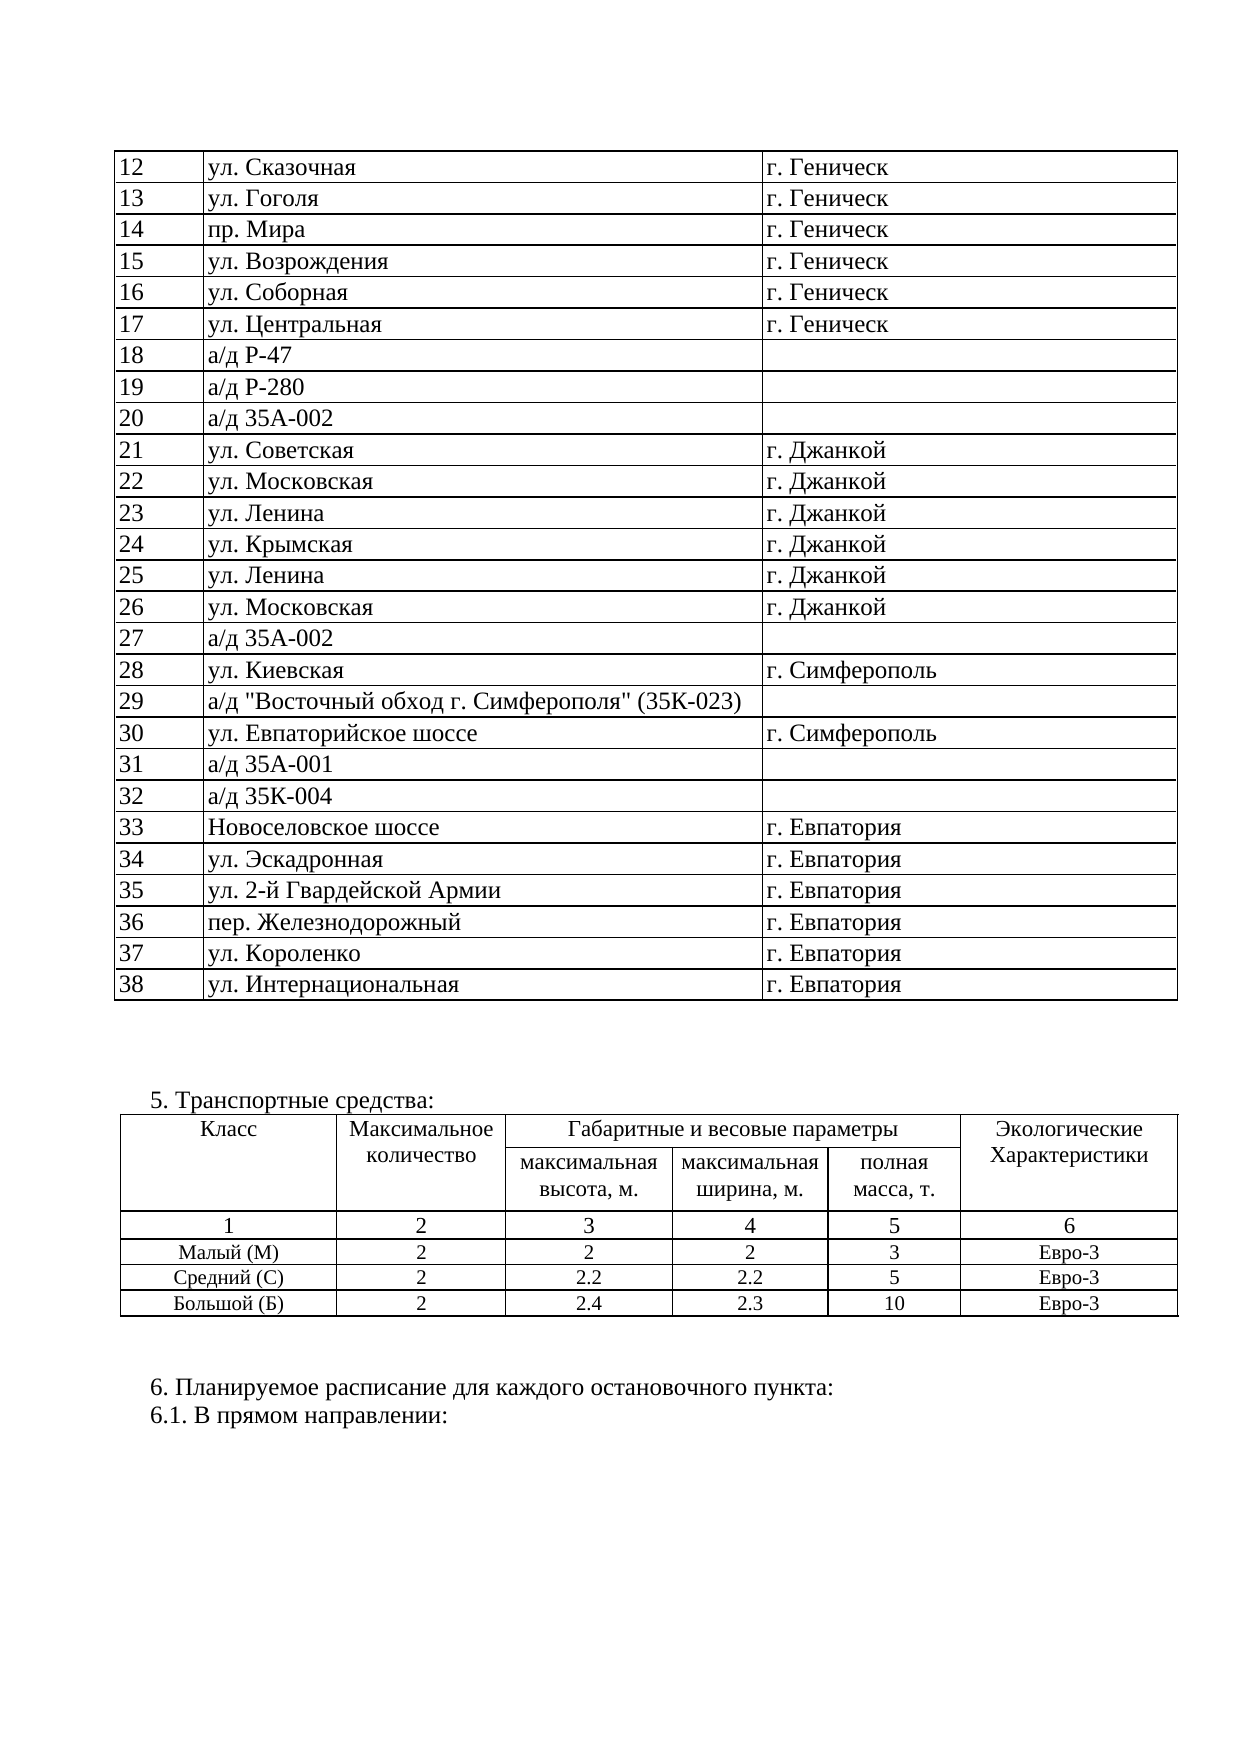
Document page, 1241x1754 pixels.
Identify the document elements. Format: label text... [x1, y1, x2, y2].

table_cell 25 [115, 560, 203, 590]
table_cell г. Джанкой [763, 465, 1177, 496]
table_cell 16 [115, 277, 203, 307]
table_cell г. Геническ [763, 152, 1177, 181]
table_cell а/д Р-280 [204, 372, 762, 402]
table_cell 21 [115, 434, 203, 464]
table_header Класс [121, 1115, 336, 1210]
table_cell 2.2 [506, 1265, 672, 1289]
table_cell Средний (С) [121, 1265, 336, 1289]
table_cell 2 [337, 1265, 505, 1289]
table_cell г. Джанкой [763, 496, 1177, 527]
table_cell 12 [115, 152, 203, 181]
table_cell 2.3 [673, 1291, 827, 1315]
table_cell 2 [337, 1212, 505, 1238]
table_cell 5 [829, 1265, 960, 1289]
table_cell ул. Московская [204, 466, 762, 496]
table_cell ул. Центральная [204, 309, 762, 339]
table_cell 24 [115, 529, 203, 559]
table_cell г. Геническ [763, 276, 1177, 307]
table_cell максимальная высота, м. [506, 1148, 672, 1210]
table_cell 1 [121, 1212, 336, 1238]
table_cell г. Геническ [763, 244, 1177, 276]
table_cell пр. Мира [204, 215, 762, 244]
table_cell 2.4 [506, 1291, 672, 1315]
table_cell г. Евпатория [763, 842, 1177, 873]
table_cell Большой (Б) [121, 1291, 336, 1315]
table_cell ул. Гоголя [204, 183, 762, 213]
table_cell [763, 748, 1177, 779]
table_cell 2 [337, 1240, 505, 1264]
table_cell 32 [115, 780, 203, 811]
table_cell ул. Короленко [204, 938, 762, 968]
table_cell ул. Советская [204, 435, 762, 464]
table_cell г. Евпатория [763, 874, 1177, 905]
text 5. Транспортные средства: [150, 1085, 1090, 1113]
table_cell а/д 35К-004 [204, 781, 762, 811]
table_cell 31 [115, 749, 203, 779]
text 6.1. В прямом направлении: [150, 1400, 1090, 1429]
table_cell а/д 35А-001 [204, 749, 762, 779]
table_cell 2 [337, 1291, 505, 1315]
table_cell 6 [961, 1212, 1177, 1238]
table_cell г. Джанкой [763, 590, 1177, 622]
table_cell г. Евпатория [763, 936, 1177, 968]
table_cell ул. Интернациональная [204, 970, 762, 999]
text 6. Планируемое расписание для каждого остановочного пункта: [150, 1372, 1090, 1400]
table_cell 36 [115, 906, 203, 936]
table_cell ул. Ленина [204, 498, 762, 527]
table_cell а/д 35А-002 [204, 403, 762, 433]
table_cell 19 [115, 371, 203, 402]
table_cell [763, 402, 1177, 433]
table_cell 29 [115, 686, 203, 716]
table_cell [763, 622, 1177, 653]
table_cell а/д 35А-002 [204, 623, 762, 653]
table_cell Евро-3 [961, 1265, 1177, 1289]
table_cell ул. 2-й Гвардейской Армии [204, 875, 762, 905]
table_cell ул. Евпаторийское шоссе [204, 718, 762, 748]
table_cell 14 [115, 214, 203, 244]
table_cell 22 [115, 466, 203, 496]
table_cell 10 [829, 1291, 960, 1315]
table_cell г. Евпатория [763, 905, 1177, 936]
table_cell 3 [506, 1212, 672, 1238]
table_cell 38 [115, 969, 203, 999]
table_cell 2.2 [673, 1265, 827, 1289]
table_cell 15 [115, 245, 203, 276]
table_cell г. Симферополь [763, 653, 1177, 685]
table_cell [763, 370, 1177, 402]
table_cell 5 [829, 1212, 960, 1238]
table_cell [763, 779, 1177, 811]
table_cell 13 [115, 183, 203, 213]
table_header Экологические Характеристики [961, 1115, 1177, 1210]
table_cell ул. Эскадронная [204, 844, 762, 873]
table_cell 26 [115, 591, 203, 622]
table_cell пер. Железнодорожный [204, 907, 762, 936]
table_cell г. Геническ [763, 181, 1177, 213]
table_cell 30 [115, 717, 203, 748]
table_cell ул. Киевская [204, 655, 762, 685]
table_cell г. Евпатория [763, 811, 1177, 842]
table_cell ул. Ленина [204, 561, 762, 590]
table_cell г. Джанкой [763, 433, 1177, 464]
table_cell г. Джанкой [763, 559, 1177, 590]
table_cell ул. Соборная [204, 277, 762, 307]
table_cell 34 [115, 843, 203, 873]
table_cell 23 [115, 497, 203, 527]
table_cell 2 [506, 1240, 672, 1264]
table_cell а/д "Восточный обход г. Симферополя" (35К-023) [204, 686, 762, 716]
table_header Максимальное количество [337, 1115, 505, 1210]
table_cell 27 [115, 623, 203, 653]
table_cell Малый (М) [121, 1240, 336, 1264]
table_cell полная масса, т. [829, 1148, 960, 1210]
table_cell Евро-3 [961, 1240, 1177, 1264]
table_cell 2 [673, 1240, 827, 1264]
table_cell Евро-3 [961, 1291, 1177, 1315]
table_cell г. Геническ [763, 213, 1177, 244]
table_cell [763, 685, 1177, 716]
table_cell 4 [673, 1212, 827, 1238]
table_cell ул. Возрождения [204, 246, 762, 276]
table_cell 35 [115, 875, 203, 905]
table_cell ул. Крымская [204, 529, 762, 559]
table_cell г. Симферополь [763, 716, 1177, 748]
table_cell а/д Р-47 [204, 340, 762, 370]
table_cell г. Евпатория [763, 968, 1177, 999]
table_cell 28 [115, 654, 203, 685]
table_cell Новоселовское шоссе [204, 812, 762, 842]
table_cell 37 [115, 938, 203, 968]
table_cell 18 [115, 340, 203, 370]
table_cell 3 [829, 1240, 960, 1264]
table_cell 33 [115, 812, 203, 842]
table_cell 20 [115, 403, 203, 433]
table_cell ул. Сказочная [204, 152, 762, 181]
table_cell 17 [115, 308, 203, 339]
table_cell [763, 339, 1177, 370]
table_cell максимальная ширина, м. [673, 1148, 827, 1210]
table_cell ул. Московская [204, 592, 762, 622]
table_cell г. Джанкой [763, 528, 1177, 559]
table_header Габаритные и весовые параметры [506, 1115, 960, 1147]
table_cell г. Геническ [763, 307, 1177, 339]
